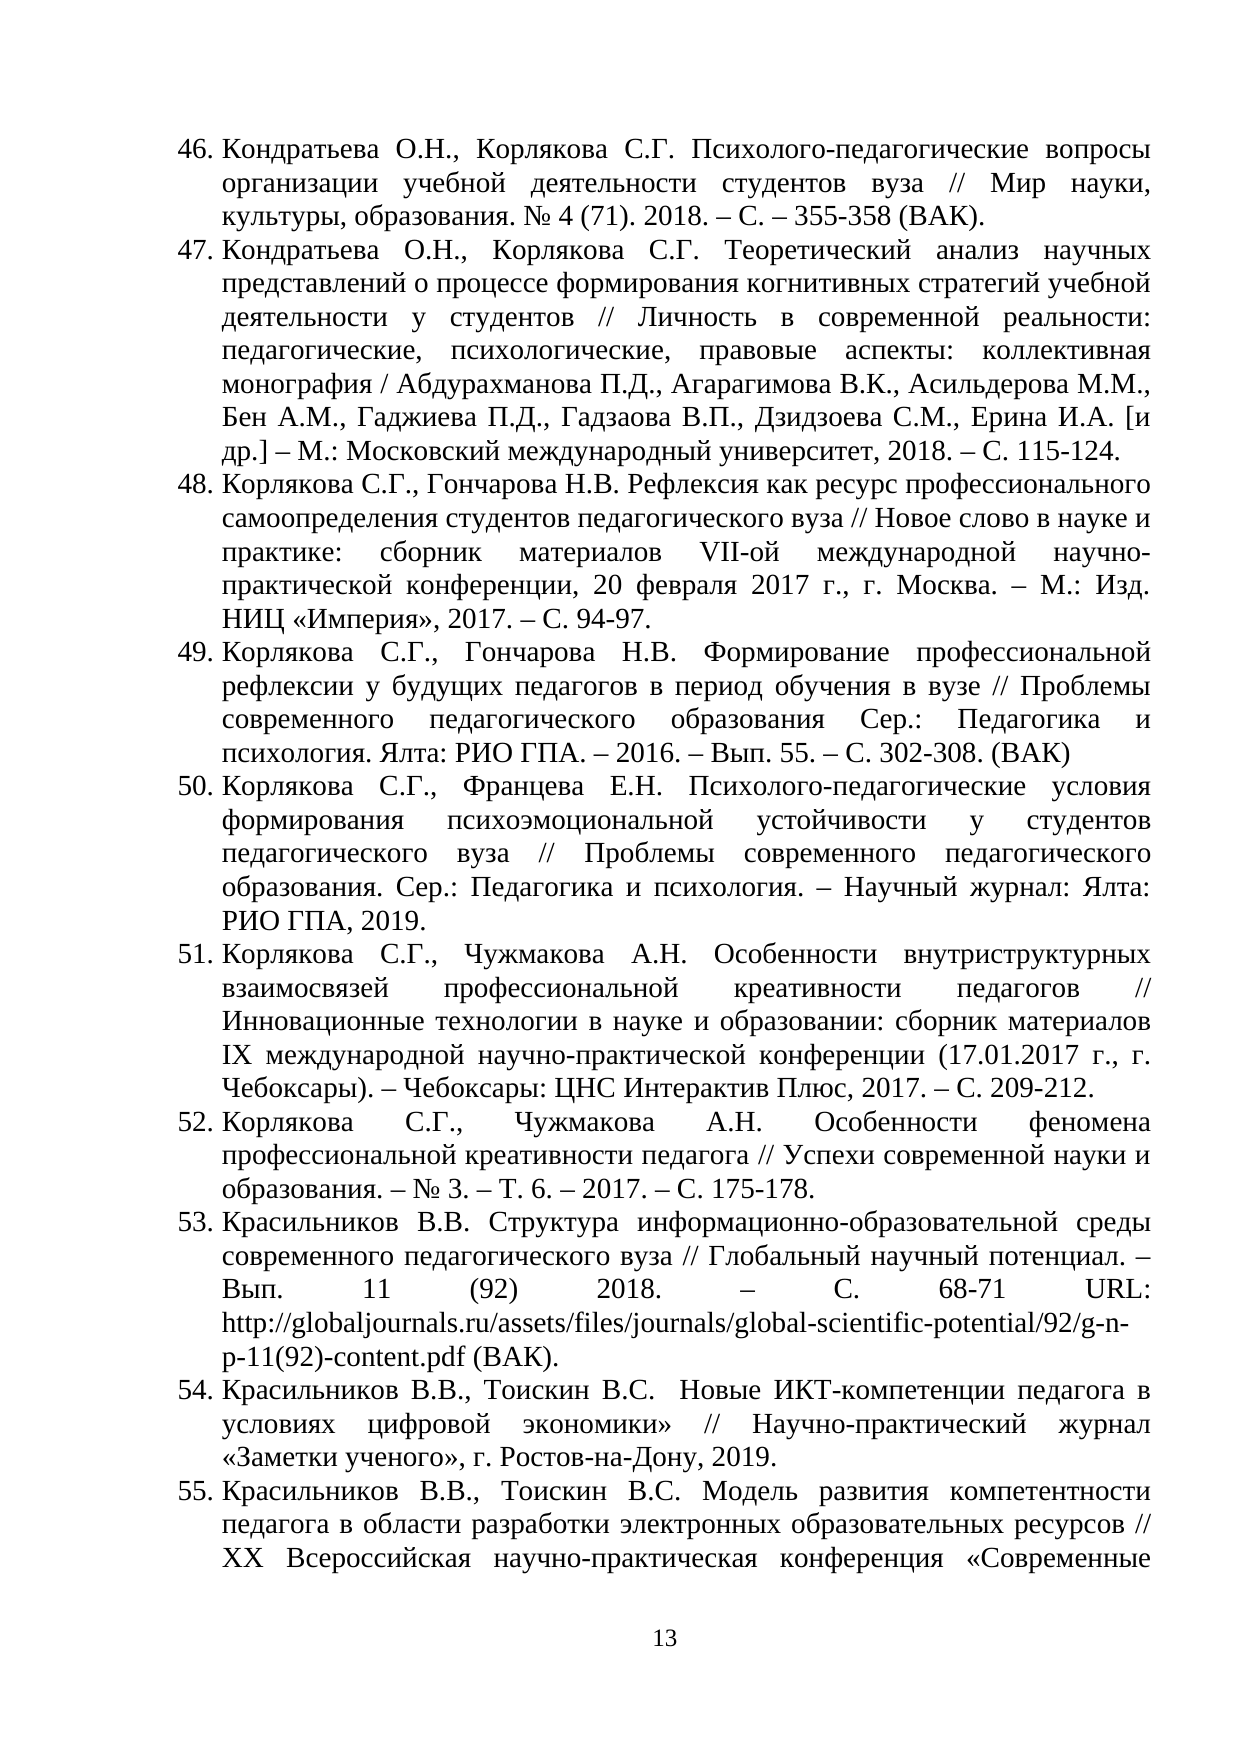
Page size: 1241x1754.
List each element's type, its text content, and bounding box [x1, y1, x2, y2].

list Корлякова С.Г., Чужмакова А.Н. Особенности внутриструктурных взаимосвязей профессиональной креативности педагогов // Инновационные технологии в науке и образовании: сборник материалов IX международной научно-практической конференции (17.01.2017 г., г. Чебоксары). – Чебоксары: ЦНС Интерактив Плюс, 2017. – С. 209-212. [177, 936, 1152, 1104]
list Корлякова С.Г., Гончарова Н.В. Рефлексия как ресурс профессионального самоопределения студентов педагогического вуза // Новое слово в науке и практике: сборник материалов VII-ой международной научно-практической конференции, 20 февраля 2017 г., г. Москва. – М.: Изд. НИЦ «Империя», 2017. – С. 94-97. [177, 467, 1152, 634]
list Красильников В.В., Тоискин В.С. Новые ИКТ-компетенции педагога в условиях цифровой экономики» // Научно-практический журнал «Заметки ученого», г. Ростов-на-Дону, 2019. [177, 1372, 1152, 1473]
list Красильников В.В. Структура информационно-образовательной среды современного педагогического вуза // Глобальный научный потенциал. – Вып. 11 (92) 2018. – С. 68-71 URL: http://globaljournals.ru/assets/files/journals/global-scientific-potential/92/g-n-p-11(92)-content.pdf (ВАК). [177, 1204, 1152, 1372]
list Корлякова С.Г., Францева Е.Н. Психолого-педагогические условия формирования психоэмоциональной устойчивости у студентов педагогического вуза // Проблемы современного педагогического образования. Сер.: Педагогика и психология. – Научный журнал: Ялта: РИО ГПА, 2019. [177, 768, 1152, 936]
list Кондратьева О.Н., Корлякова С.Г. Теоретический анализ научных представлений о процессе формирования когнитивных стратегий учебной деятельности у студентов // Личность в современной реальности: педагогические, психологические, правовые аспекты: коллективная монография / Абдурахманова П.Д., Агарагимова В.К., Асильдерова М.М., Бен А.М., Гаджиева П.Д., Гадзаова В.П., Дзидзоева С.М., Ерина И.А. [и др.] – М.: Московский международный университет, 2018. – С. 115-124. [177, 232, 1152, 467]
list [177, 1473, 1152, 1573]
list Корлякова С.Г., Гончарова Н.В. Формирование профессиональной рефлексии у будущих педагогов в период обучения в вузе // Проблемы современного педагогического образования Сер.: Педагогика и психология. Ялта: РИО ГПА. – 2016. – Вып. 55. – С. 302-308. (ВАК) [177, 634, 1152, 768]
list Корлякова С.Г., Чужмакова А.Н. Особенности феномена профессиональной креативности педагога // Успехи современной науки и образования. – № 3. – Т. 6. – 2017. – С. 175-178. [177, 1104, 1152, 1204]
list Кондратьева О.Н., Корлякова С.Г. Психолого-педагогические вопросы организации учебной деятельности студентов вуза // Мир науки, культуры, образования. № 4 (71). 2018. – С. – 355-358 (ВАК). [177, 131, 1152, 232]
